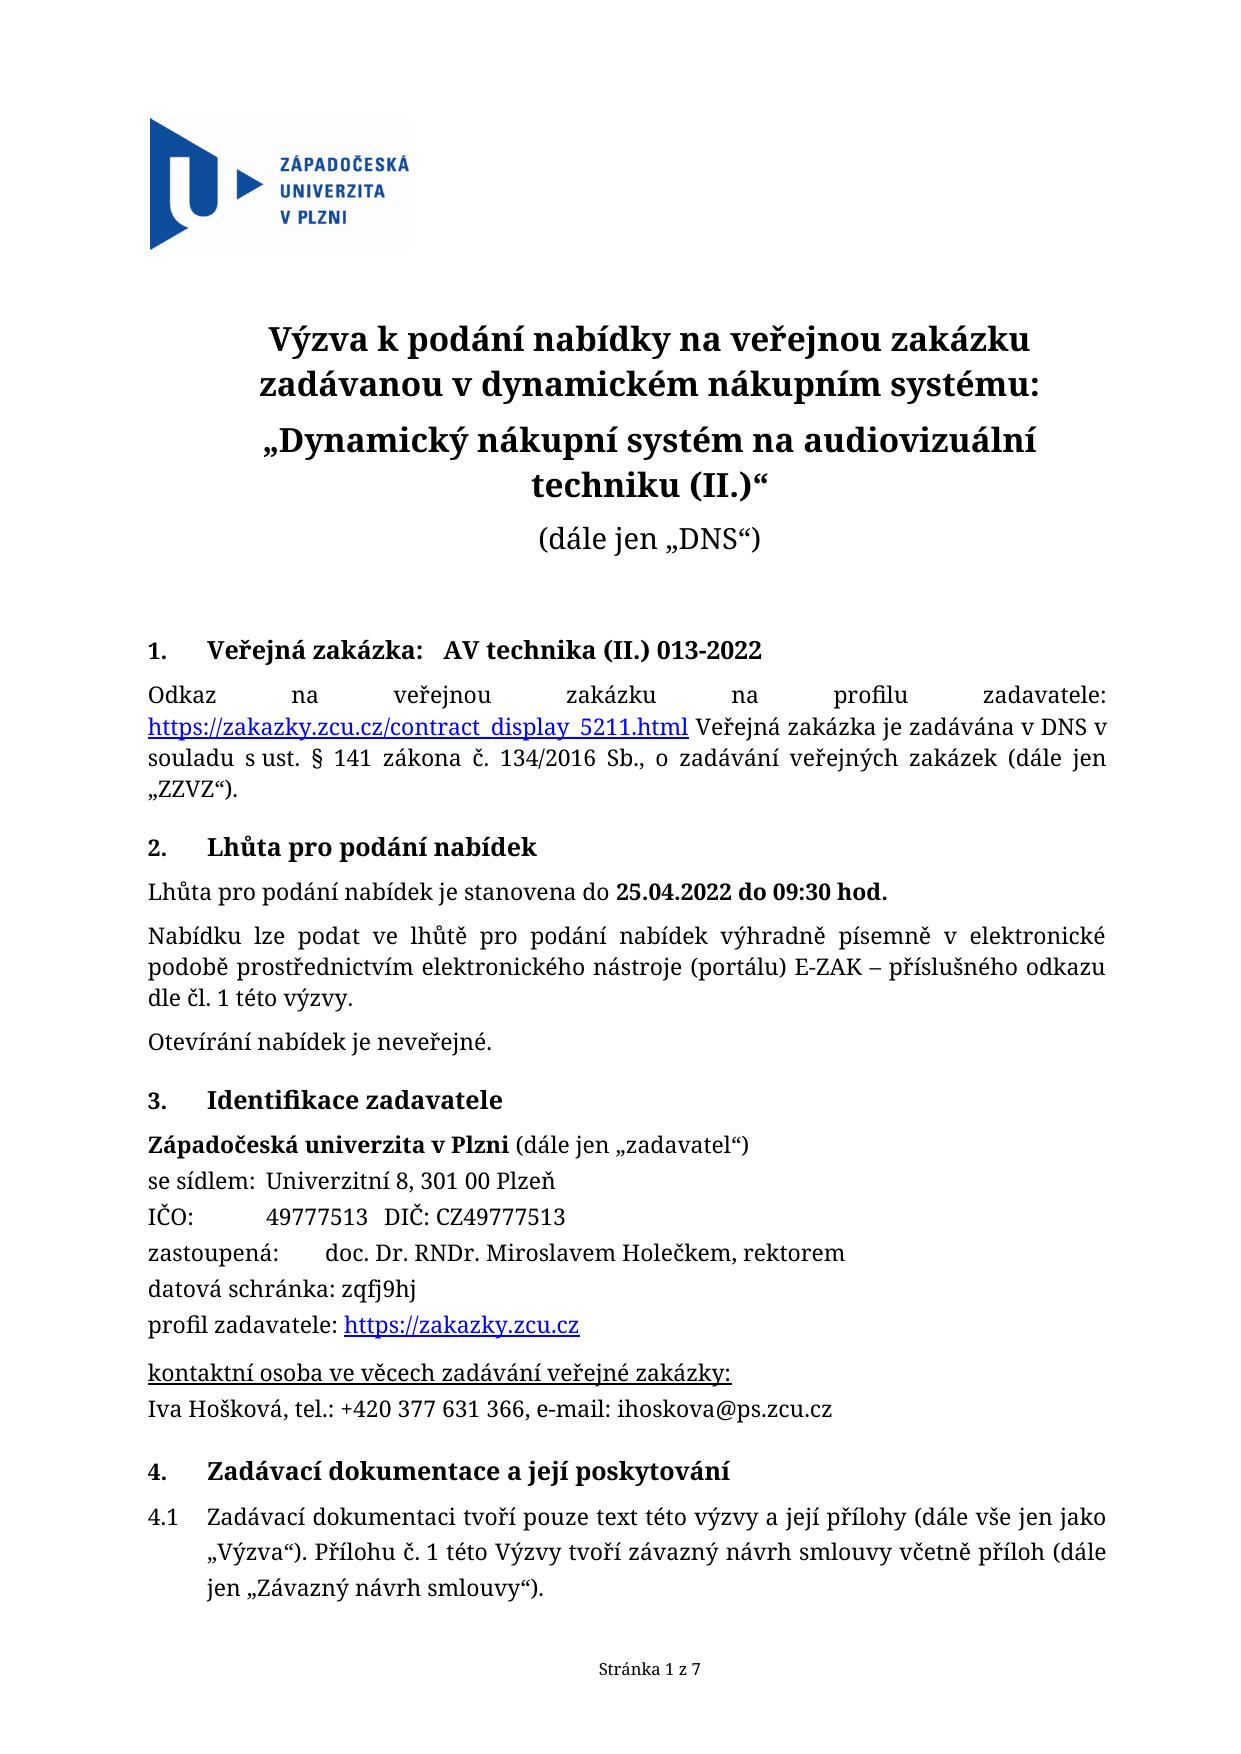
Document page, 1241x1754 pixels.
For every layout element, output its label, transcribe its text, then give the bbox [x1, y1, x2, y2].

text Otevírání nabídek je neveřejné. [148, 1026, 1107, 1057]
subtitle Lhůta pro podání nabídek [148, 829, 1107, 863]
subtitle Identifikace zadavatele [148, 1082, 1107, 1116]
text zastoupená: doc. Dr. RNDr. Miroslavem Holečkem, rektorem [148, 1237, 1107, 1268]
text se sídlem: Univerzitní 8, 301 00 Plzeň [148, 1165, 1107, 1196]
picture [150, 118, 409, 250]
text Výzva k podání nabídky na veřejnou zakázku zadávanou v dynamickém nákupním systému: [192, 316, 1107, 406]
text Iva Hošková, tel.: +420 377 631 366, e-mail: ihoskova@ps.zcu.cz [148, 1393, 1107, 1424]
text Odkaz na veřejnou zakázku na profilu zadavatele: https://zakazky.zcu.cz/contract_display_5211.html Veřejná zakázka je zadávána v DNS v souladu s ust. § 141 zákona č. 134/2016 Sb., o zadávání veřejných zakázek (dále jen „ZZVZ“). [148, 679, 1107, 804]
text Nabídku lze podat ve lhůtě pro podání nabídek výhradně písemně v elektronické podobě prostřednictvím elektronického nástroje (portálu) E-ZAK – příslušného odkazu dle čl. 1 této výzvy. [148, 920, 1107, 1013]
text Lhůta pro podání nabídek je stanovena do 25.04.2022 do 09:30 hod. [148, 876, 1107, 907]
text datová schránka: zqfj9hj [148, 1273, 1107, 1304]
text „Dynamický nákupní systém na audiovizuální techniku (II.)“ [192, 417, 1107, 508]
subtitle Veřejná zakázka: AV technika (II.) 013-2022 [148, 633, 1107, 667]
list Zadávací dokumentaci tvoří pouze text této výzvy a její přílohy (dále vše jen jako „Výzva“). Přílohu č. 1 této Výzvy tvoří závazný návrh smlouvy včetně příloh (dále jen „Závazný návrh smlouvy“). [148, 1500, 1107, 1603]
subtitle Zadávací dokumentace a její poskytování [148, 1454, 1107, 1488]
text IČO: 49777513 DIČ: CZ49777513 [148, 1201, 1107, 1232]
text (dále jen „DNS“) [192, 518, 1107, 558]
text kontaktní osoba ve věcech zadávání veřejné zakázky: [148, 1357, 1107, 1388]
text Západočeská univerzita v Plzni (dále jen „zadavatel“) [148, 1129, 1107, 1160]
text profil zadavatele: https://zakazky.zcu.cz [148, 1308, 1107, 1340]
